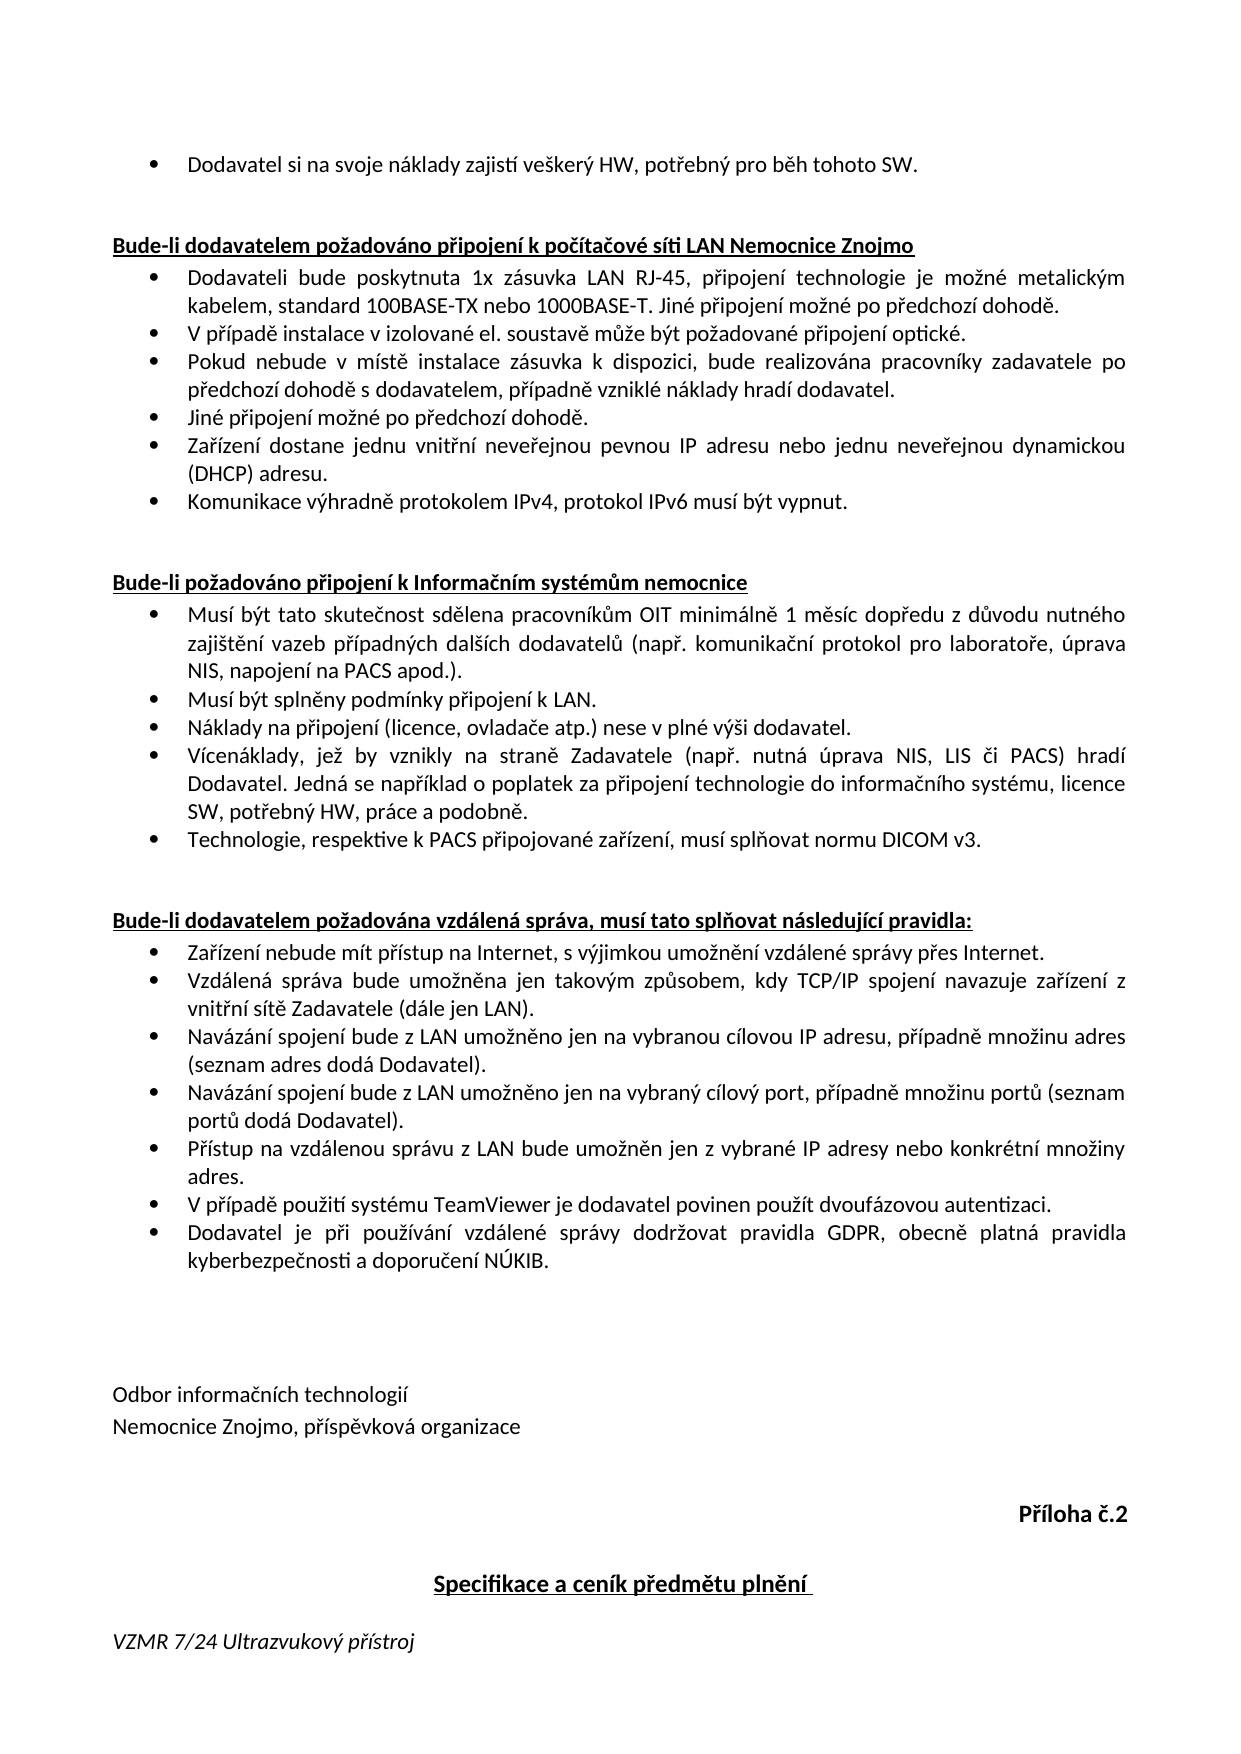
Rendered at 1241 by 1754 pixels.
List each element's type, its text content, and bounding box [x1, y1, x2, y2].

list Jiné připojení možné po předchozí dohodě. [150, 403, 1128, 431]
list Komunikace výhradně protokolem IPv4, protokol IPv6 musí být vypnut. [150, 487, 1128, 515]
list Vícenáklady, jež by vznikly na straně Zadavatele (např. nutná úprava NIS, LIS či PACS) hradí Dodavatel. Jedná se například o poplatek za připojení technologie do informačního systému, licence SW, potřebný HW, práce a podobně. [150, 741, 1128, 825]
text Bude-li dodavatelem požadována vzdálená správa, musí tato splňovat následující pravidla: [112, 906, 1128, 934]
list Musí být splněny podmínky připojení k LAN. [150, 685, 1128, 713]
list Zařízení dostane jednu vnitřní neveřejnou pevnou IP adresu nebo jednu neveřejnou dynamickou (DHCP) adresu. [150, 431, 1128, 487]
text Bude-li dodavatelem požadováno připojení k počítačové síti LAN Nemocnice Znojmo [112, 231, 1128, 259]
list Náklady na připojení (licence, ovladače atp.) nese v plné výši dodavatel. [150, 713, 1128, 741]
text Bude-li požadováno připojení k Informačním systémům nemocnice [112, 568, 1128, 596]
text Odbor informačních technologií [112, 1380, 1128, 1408]
text Příloha č.2 [112, 1498, 1128, 1528]
list Navázání spojení bude z LAN umožněno jen na vybraný cílový port, případně množinu portů (seznam portů dodá Dodavatel). [150, 1078, 1128, 1134]
text Nemocnice Znojmo, příspěvková organizace [112, 1412, 1128, 1441]
list Dodavateli bude poskytnuta 1x zásuvka LAN RJ-45, připojení technologie je možné metalickým kabelem, standard 100BASE-TX nebo 1000BASE-T. Jiné připojení možné po předchozí dohodě. [150, 263, 1128, 319]
list Navázání spojení bude z LAN umožněno jen na vybranou cílovou IP adresu, případně množinu adres (seznam adres dodá Dodavatel). [150, 1022, 1128, 1078]
list Dodavatel je při používání vzdálené správy dodržovat pravidla GDPR, obecně platná pravidla kyberbezpečnosti a doporučení NÚKIB. [150, 1218, 1128, 1274]
list V případě instalace v izolované el. soustavě může být požadované připojení optické. [150, 319, 1128, 347]
list V případě použití systému TeamViewer je dodavatel povinen použít dvoufázovou autentizaci. [150, 1190, 1128, 1218]
list Přístup na vzdálenou správu z LAN bude umožněn jen z vybrané IP adresy nebo konkrétní množiny adres. [150, 1134, 1128, 1190]
list Dodavatel si na svoje náklady zajistí veškerý HW, potřebný pro běh tohoto SW. [150, 150, 1128, 178]
list Technologie, respektive k PACS připojované zařízení, musí splňovat normu DICOM v3. [150, 825, 1128, 853]
text Specifikace a ceník předmětu plnění [112, 1568, 1128, 1598]
list Zařízení nebude mít přístup na Internet, s výjimkou umožnění vzdálené správy přes Internet. [150, 938, 1128, 966]
list Musí být tato skutečnost sdělena pracovníkům OIT minimálně 1 měsíc dopředu z důvodu nutného zajištění vazeb případných dalších dodavatelů (např. komunikační protokol pro laboratoře, úprava NIS, napojení na PACS apod.). [150, 601, 1128, 685]
list Vzdálená správa bude umožněna jen takovým způsobem, kdy TCP/IP spojení navazuje zařízení z vnitřní sítě Zadavatele (dále jen LAN). [150, 966, 1128, 1022]
list Pokud nebude v místě instalace zásuvka k dispozici, bude realizována pracovníky zadavatele po předchozí dohodě s dodavatelem, případně vzniklé náklady hradí dodavatel. [150, 347, 1128, 403]
